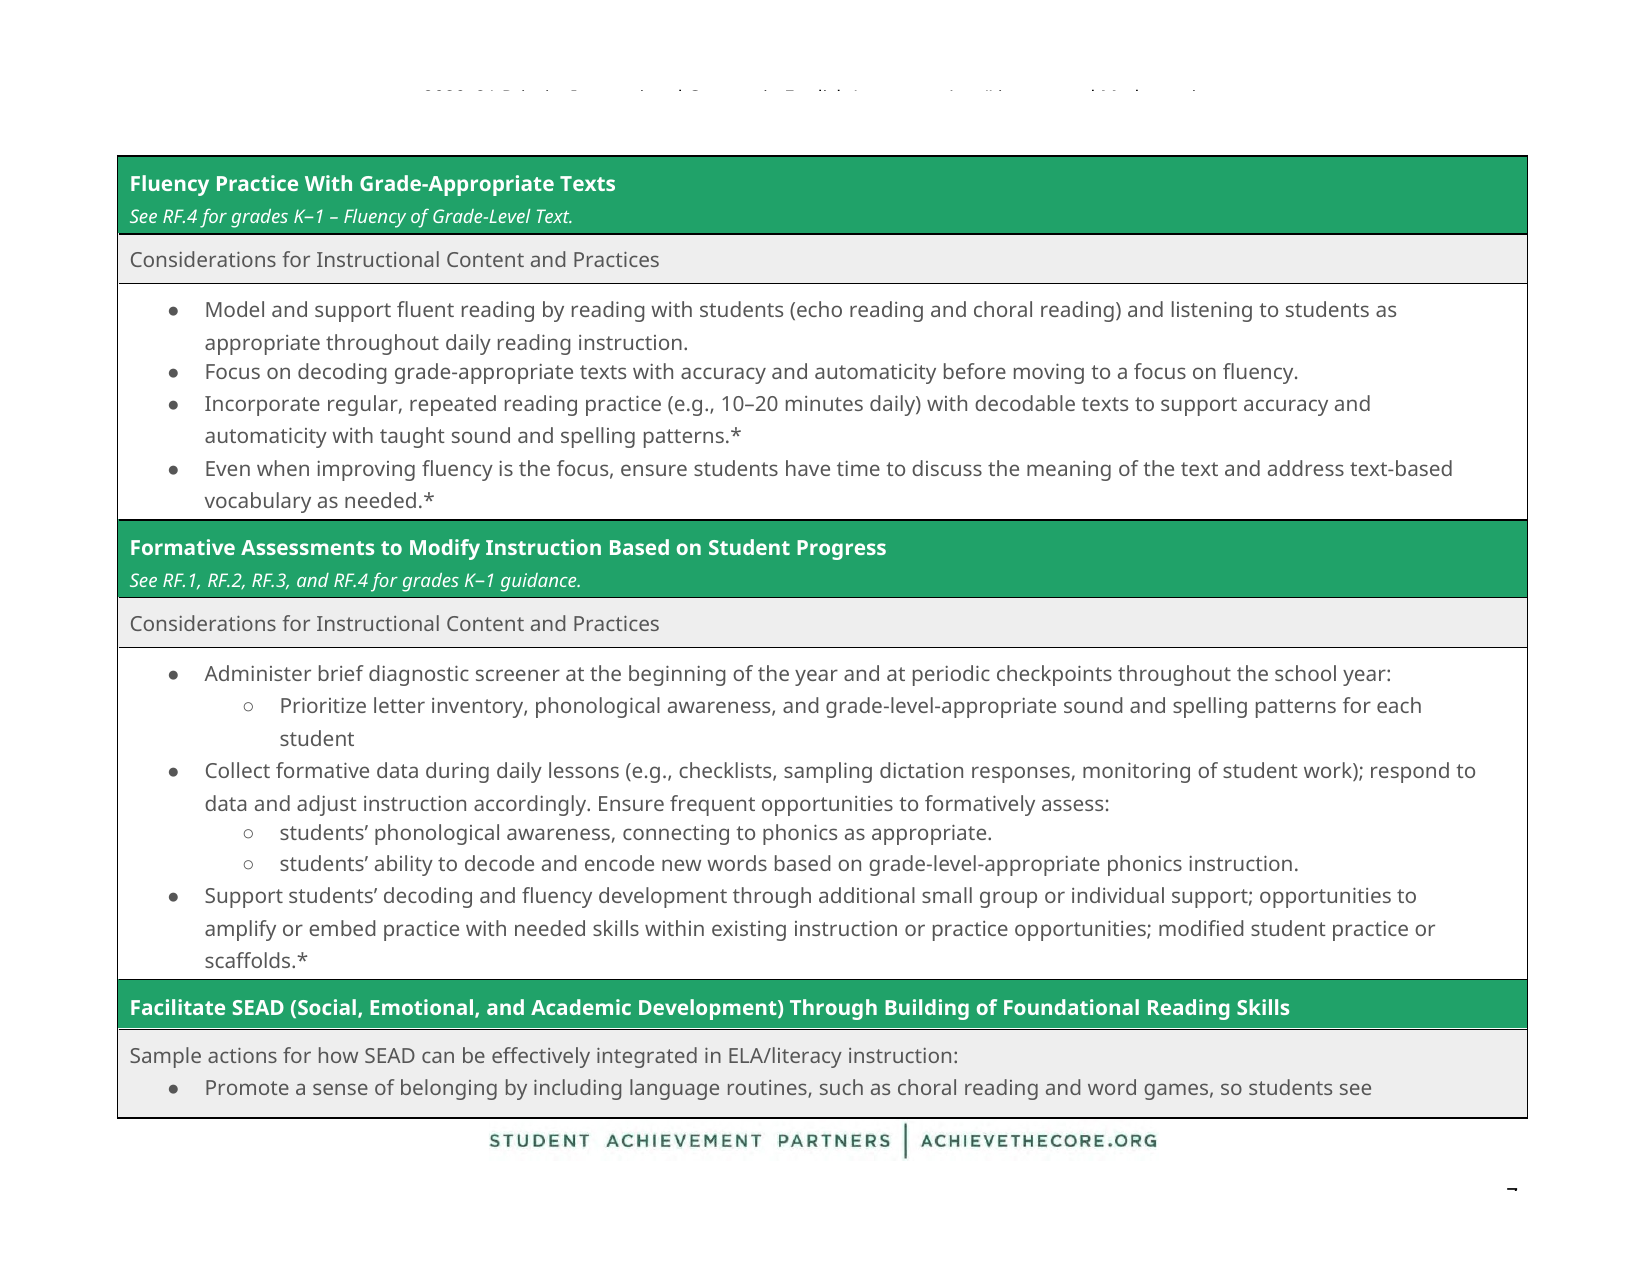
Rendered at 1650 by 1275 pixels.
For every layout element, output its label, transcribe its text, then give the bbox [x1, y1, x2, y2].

table_header Fluency Practice With Grade-Appropriate Texts See RF.4 for grades K–1 – Fluency of Grade-Level Text. [118, 157, 1527, 233]
table_cell Facilitate SEAD (Social, Emotional, and Academic Development) Through Building of Foundational Reading Skills [118, 980, 1527, 1028]
picture [488, 1119, 1160, 1161]
table_cell Considerations for Instructional Content and Practices [118, 598, 1527, 647]
table_cell Formative Assessments to Modify Instruction Based on Student Progress See RF.1, RF.2, RF.3, and RF.4 for grades K–1 guidance. [118, 520, 1527, 597]
table_cell Administer brief diagnostic screener at the beginning of the year and at periodic checkpoints throughout the school year: Prioritize letter inventory, phonological awareness, and grade-level-appropriate sound and spelling patterns for each student Collect formative data during daily lessons (e.g., checklists, sampling dictation responses, monitoring of student work); respond to data and adjust instruction accordingly. Ensure frequent opportunities to formatively assess: students’ phonological awareness, connecting to phonics as appropriate. students’ ability to decode and encode new words based on grade-level-appropriate phonics instruction. Support students’ decoding and fluency development through additional small group or individual support; opportunities to amplify or embed practice with needed skills within existing instruction or practice opportunities; modified student practice or scaffolds.* [118, 648, 1527, 979]
table_cell Considerations for Instructional Content and Practices [118, 234, 1527, 283]
table_cell Model and support fluent reading by reading with students (echo reading and choral reading) and listening to students as appropriate throughout daily reading instruction. Focus on decoding grade-appropriate texts with accuracy and automaticity before moving to a focus on fluency. Incorporate regular, repeated reading practice (e.g., 10–20 minutes daily) with decodable texts to support accuracy and automaticity with taught sound and spelling patterns.* Even when improving fluency is the focus, ensure students have time to discuss the meaning of the text and address text-based vocabulary as needed.* [118, 284, 1527, 519]
